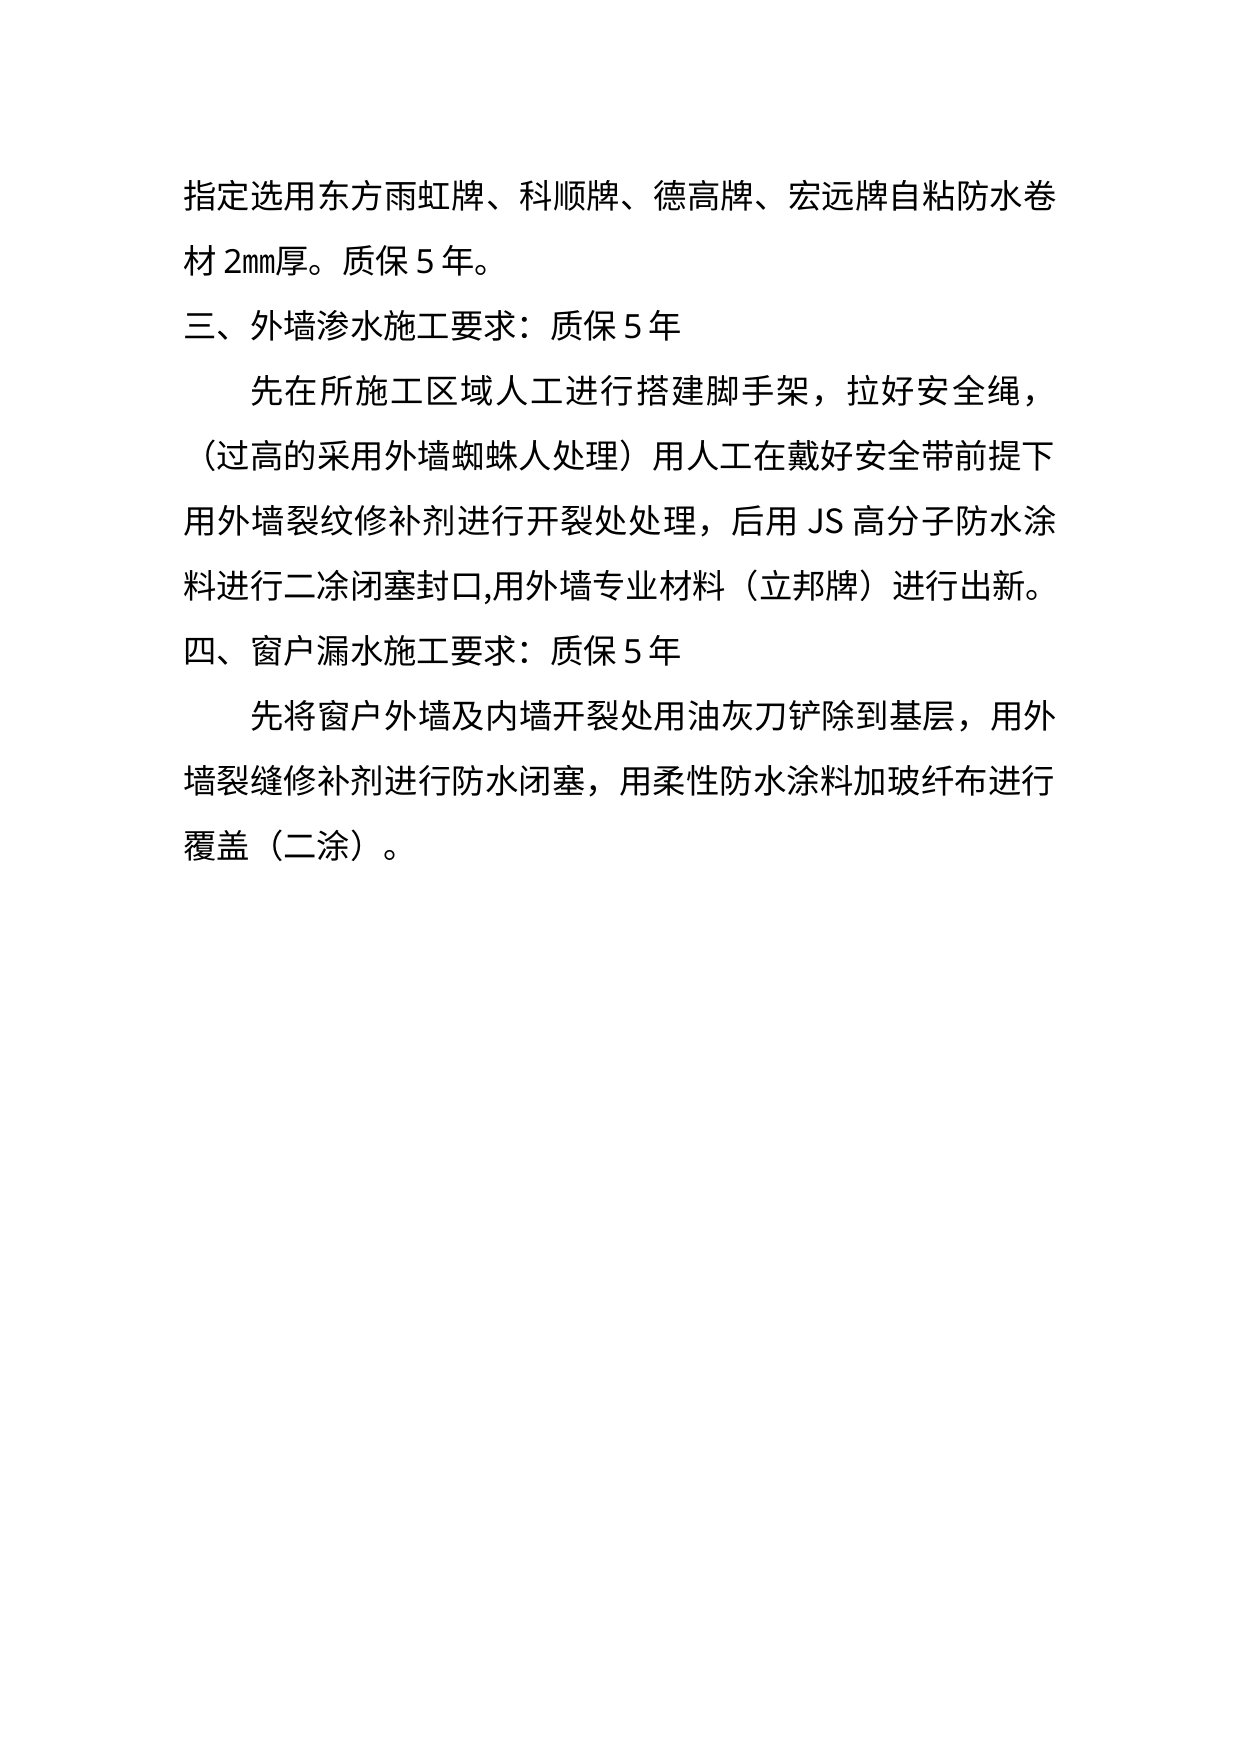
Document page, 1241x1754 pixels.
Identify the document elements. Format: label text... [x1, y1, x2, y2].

text 先将窗户外墙及内墙开裂处用油灰刀铲除到基层，用外墙裂缝修补剂进行防水闭塞，用柔性防水涂料加玻纤布进行覆盖（二涂）。 [183, 682, 1057, 877]
text 四、窗户漏水施工要求：质保5年 [183, 617, 1057, 682]
text 指定选用东方雨虹牌、科顺牌、德高牌、宏远牌自粘防水卷材2㎜厚。质保5年。 [183, 162, 1057, 292]
text 先在所施工区域人工进行搭建脚手架，拉好安全绳，（过高的采用外墙蜘蛛人处理）用人工在戴好安全带前提下用外墙裂纹修补剂进行开裂处处理，后用JS高分子防水涂料进行二凃闭塞封口,用外墙专业材料（立邦牌）进行出新。 [183, 357, 1057, 617]
text 三、外墙渗水施工要求：质保5年 [183, 292, 1057, 357]
